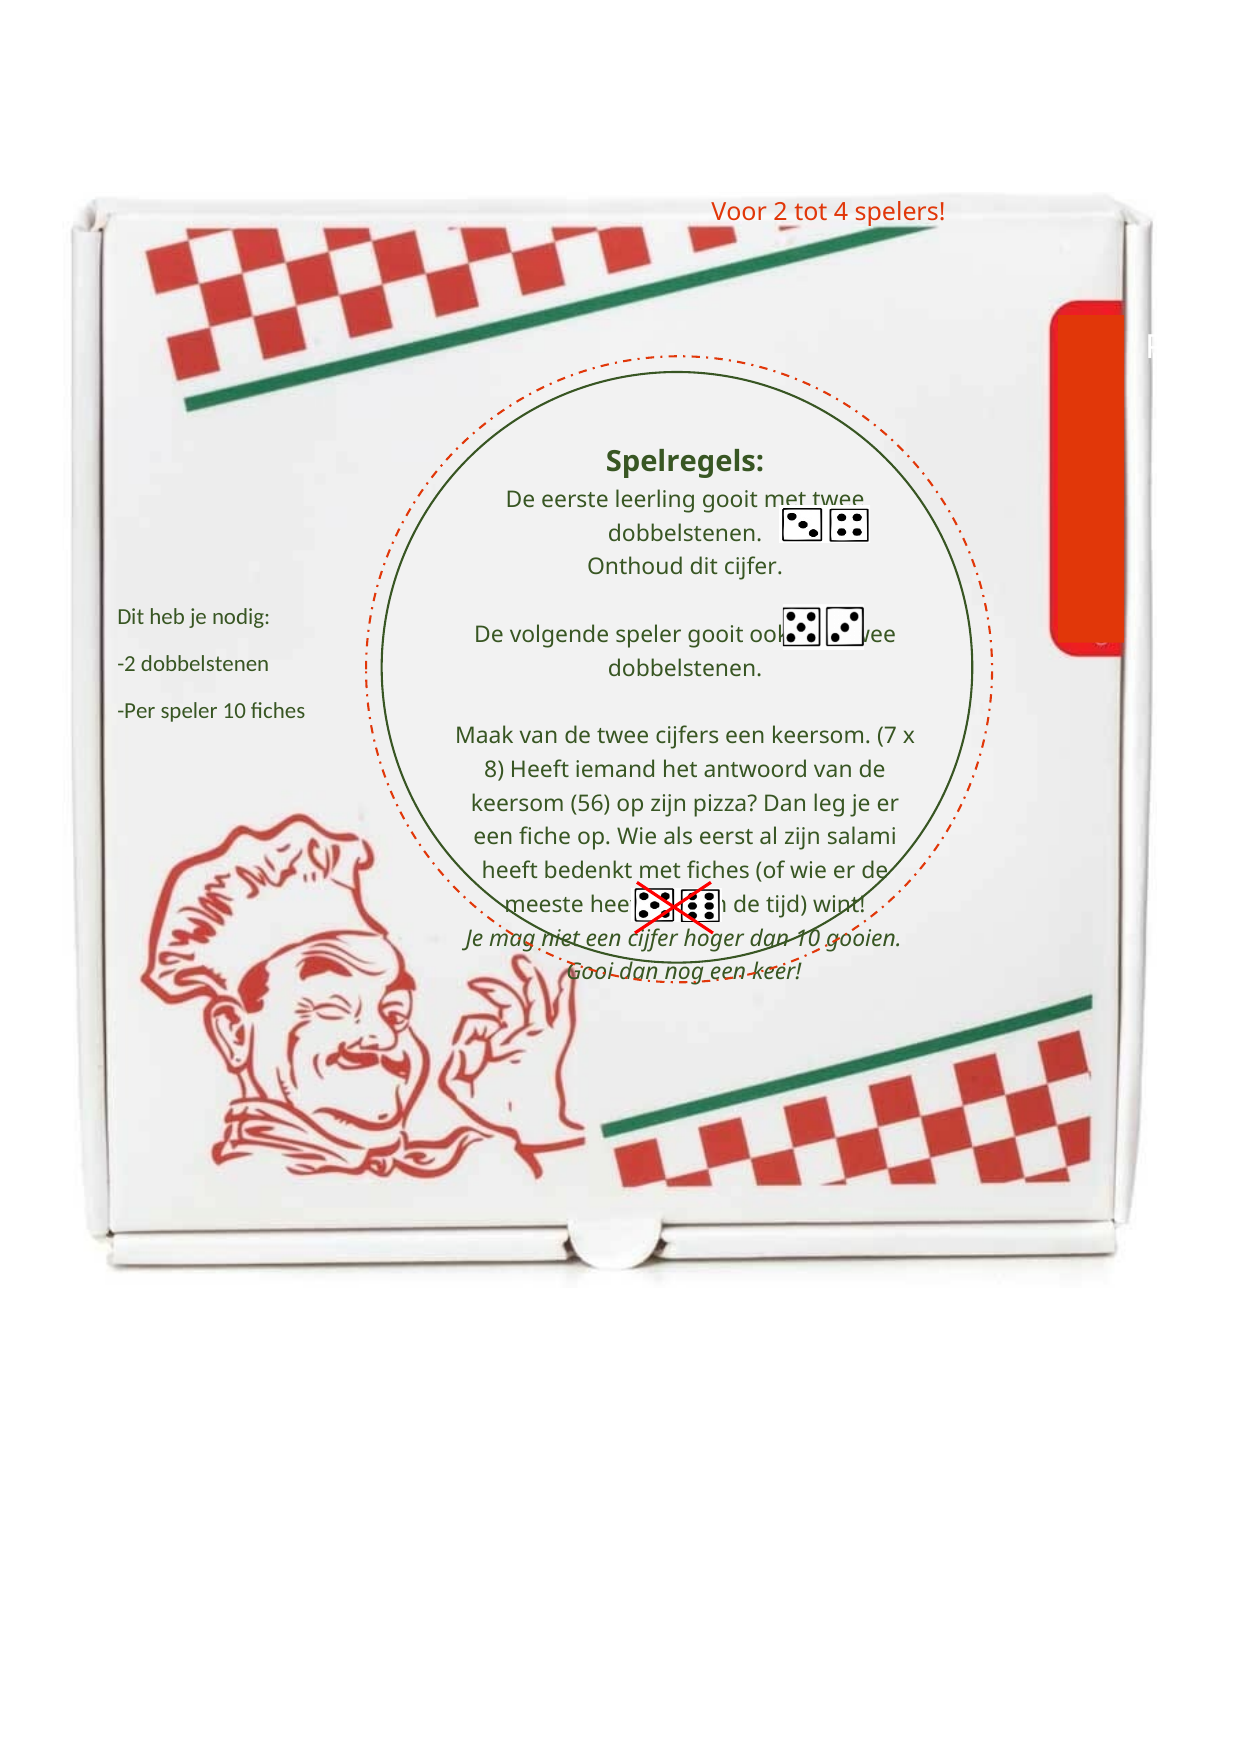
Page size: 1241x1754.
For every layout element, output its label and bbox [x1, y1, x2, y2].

picture [62, 192, 1158, 1288]
picture [1151, 337, 1158, 346]
